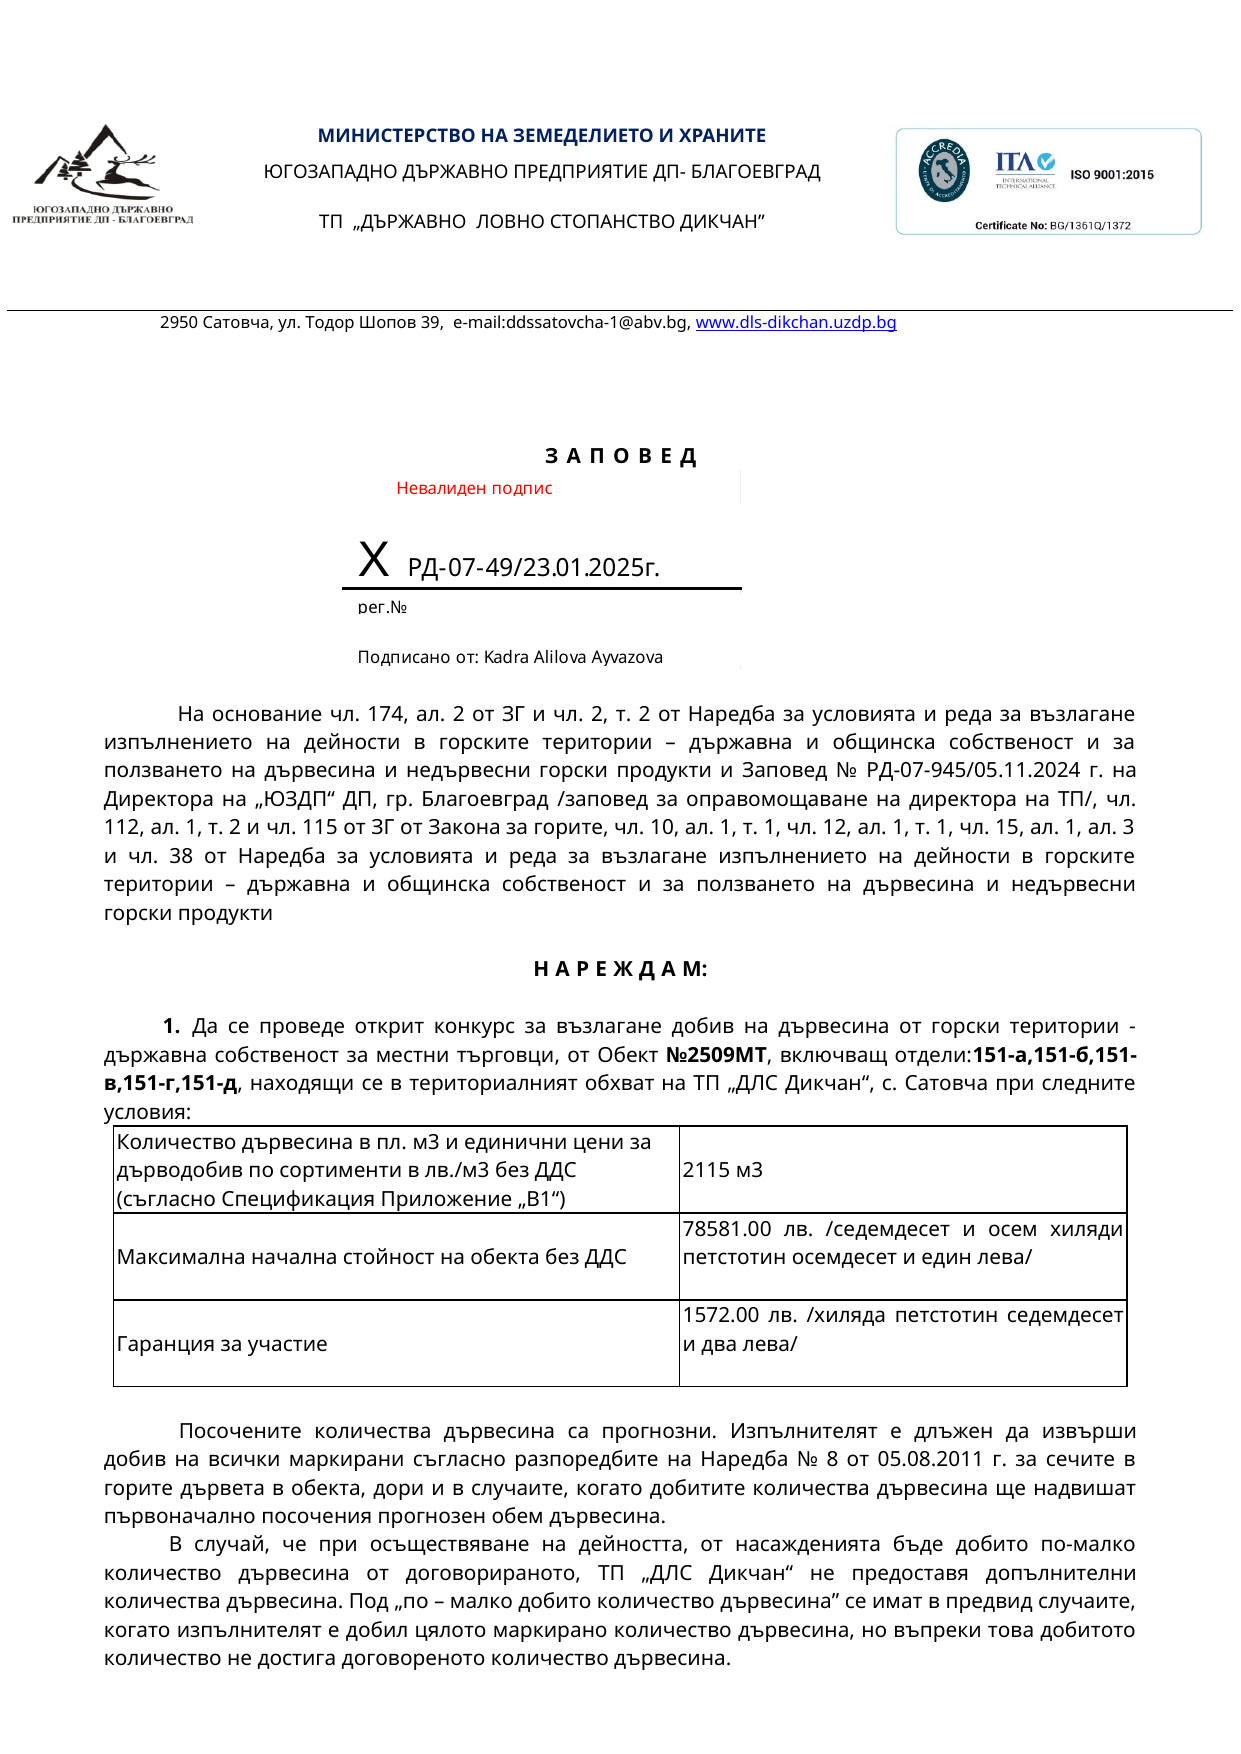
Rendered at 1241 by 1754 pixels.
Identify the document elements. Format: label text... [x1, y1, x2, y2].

text 2950 Сатовча, ул. Тодор Шопов 39, e-mail:ddssatovcha-1@abv.bg, www.dls-dikchan.uzdp.bg [103, 311, 1137, 333]
text В случай, че при осъществяване на дейността, от насажденията бъде добито по-малко количество дървесина от договорираното, ТП „ДЛС Дикчан“ не предоставя допълнителни количества дървесина. Под „по – малко добито количество дървесина” се имат в предвид случаите, когато изпълнителят е добил цялото маркирано количество дървесина, но въпреки това добитото количество не достига договореното количество дървесина. [103, 1529, 1137, 1672]
table_cell Гаранция за участие [114, 1301, 679, 1386]
list Да се проведе открит конкурс за възлагане добив на дървесина от горски територии - държавна собственост за местни търговци, от Обект №2509МТ, включващ отдели:151-а,151-б,151-в,151-г,151-д, находящи се в териториалният обхват на ТП „ДЛС Дикчан“, с. Сатовча при следните условия: [103, 1011, 1137, 1125]
table_header МИНИСТЕРСТВО НА ЗЕМЕДЕЛИЕТО И ХРАНИТЕ ЮГОЗАПАДНО ДЪРЖАВНО ПРЕДПРИЯТИЕ ДП- БЛАГОЕВГРАД ТП „ДЪРЖАВНО ЛОВНО СТОПАНСТВО ДИКЧАН” [204, 98, 879, 309]
text НАРЕЖДАМ: [103, 954, 1137, 983]
table_cell 78581.00 лв. /седемдесет и осем хиляди петстотин осемдесет и един лева/ [680, 1214, 1126, 1299]
table_header 2115 м3 [680, 1127, 1126, 1212]
text ЗАПОВЕД [103, 442, 1137, 470]
picture [12, 124, 193, 224]
table_header [7, 98, 204, 309]
table_cell Максимална начална стойност на обекта без ДДС [114, 1214, 679, 1299]
table_header Количество дървесина в пл. м3 и единични цени за дърводобив по сортименти в лв./м3 без ДДС (съгласно Спецификация Приложение „В1“) [114, 1127, 679, 1212]
text На основание чл. 174, ал. 2 от ЗГ и чл. 2, т. 2 от Наредба за условията и реда за възлагане изпълнението на дейности в горските територии – държавна и общинска собственост и за ползването на дървесина и недървесни горски продукти и Заповед № РД-07-945/05.11.2024 г. на Директора на „ЮЗДП“ ДП, гр. Благоевград /заповед за оправомощаване на директора на ТП/, чл. 112, ал. 1, т. 2 и чл. 115 от ЗГ от Закона за горите, чл. 10, ал. 1, т. 1, чл. 12, ал. 1, т. 1, чл. 15, ал. 1, ал. 3 и чл. 38 от Наредба за условията и реда за възлагане изпълнението на дейности в горските територии – държавна и общинска собственост и за ползването на дървесина и недървесни горски продукти [103, 699, 1137, 926]
table_cell 1572.00 лв. /хиляда петстотин седемдесет и два лева/ [680, 1301, 1126, 1386]
picture [890, 124, 1204, 237]
table_header [880, 98, 1233, 309]
text Посочените количества дървесина са прогнозни. Изпълнителят е длъжен да извърши добив на всички маркирани съгласно разпоредбите на Наредба № 8 от 05.08.2011 г. за сечите в горите дървета в обекта, дори и в случаите, когато добитите количества дървесина ще надвишат първоначално посочения прогнозен обем дървесина. [103, 1416, 1137, 1529]
